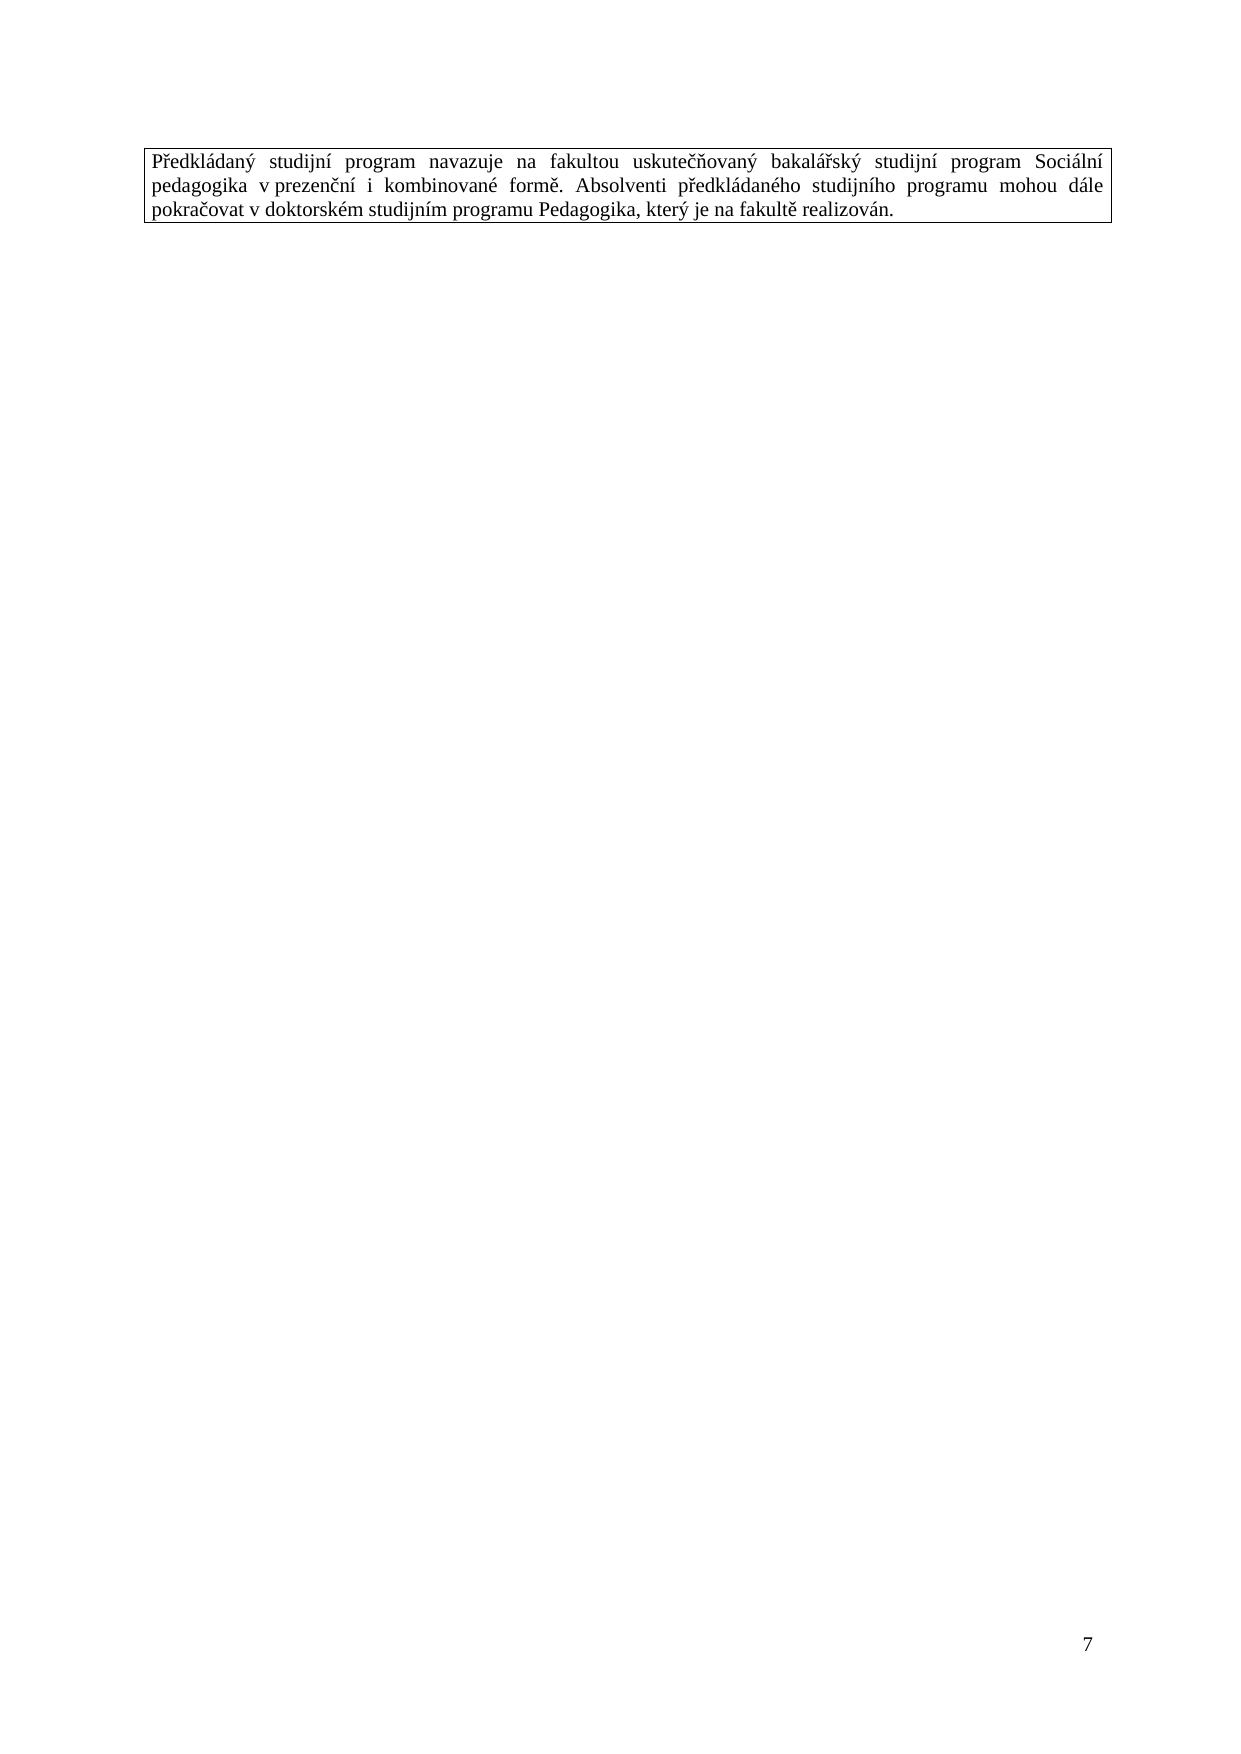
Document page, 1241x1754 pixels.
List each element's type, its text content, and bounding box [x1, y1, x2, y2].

table_cell Předkládaný studijní program navazuje na fakultou uskutečňovaný bakalářský studijní program Sociální pedagogika v prezenční i kombinované formě. Absolventi předkládaného studijního programu mohou dále pokračovat v doktorském studijním programu Pedagogika, který je na fakultě realizován. [145, 149, 1111, 222]
